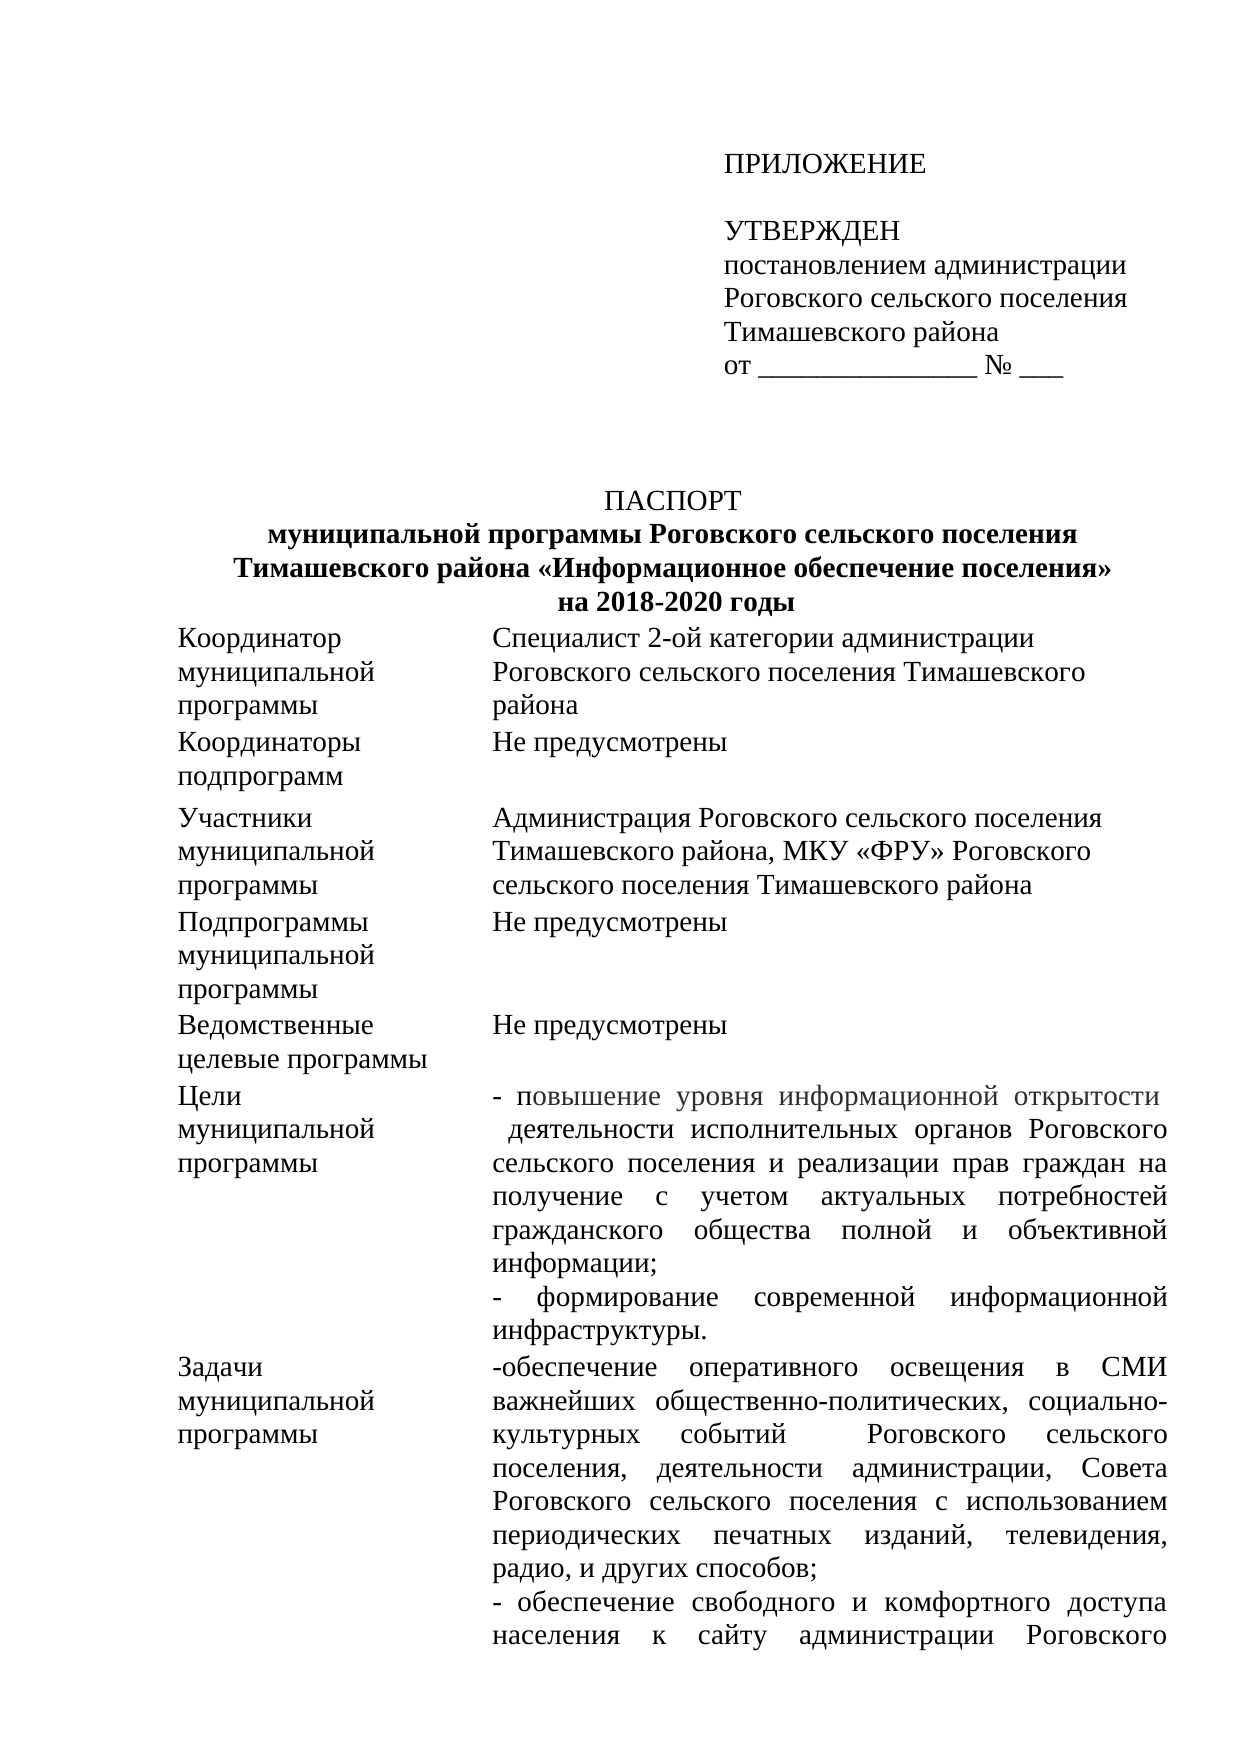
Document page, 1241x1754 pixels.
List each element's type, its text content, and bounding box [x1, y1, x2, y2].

table_cell Координатор муниципальной программы [176, 619, 490, 723]
table_cell Участники муниципальной программы [176, 799, 490, 902]
text от _______________ № ___ [723, 347, 1201, 381]
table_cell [490, 1348, 1170, 1653]
table_cell Специалист 2-ой категории администрации Роговского сельского поселения Тимашевского района [490, 619, 1170, 723]
table_cell Координаторы подпрограмм [176, 723, 490, 798]
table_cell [176, 1348, 490, 1653]
text ПРИЛОЖЕНИЕ [723, 146, 1201, 180]
table_cell Не предусмотрены [490, 1006, 1170, 1076]
text постановлением администрации [723, 247, 1201, 280]
text УТВЕРЖДЕН [723, 213, 1201, 247]
table_header ПАСПОРТ муниципальной программы Роговского сельского поселения Тимашевского района «Информационное обеспечение поселения» на 2018-2020 годы [176, 482, 1170, 619]
table_cell - повышение уровня информационной открытости деятельности исполнительных органов Роговского сельского поселения и реализации прав граждан на получение с учетом актуальных потребностей гражданского общества полной и объективной информации; - формирование современной информационной инфраструктуры. [490, 1076, 1170, 1348]
table_cell Не предусмотрены [490, 902, 1170, 1006]
table_cell Ведомственные целевые программы [176, 1006, 490, 1076]
table_cell Подпрограммы муниципальной программы [176, 902, 490, 1006]
table_cell Не предусмотрены [490, 723, 1170, 798]
text Роговского сельского поселения [723, 280, 1201, 314]
table_cell Администрация Роговского сельского поселения Тимашевского района, МКУ «ФРУ» Роговского сельского поселения Тимашевского района [490, 799, 1170, 902]
text Тимашевского района [723, 314, 1201, 347]
table_cell Цели муниципальной программы [176, 1076, 490, 1348]
